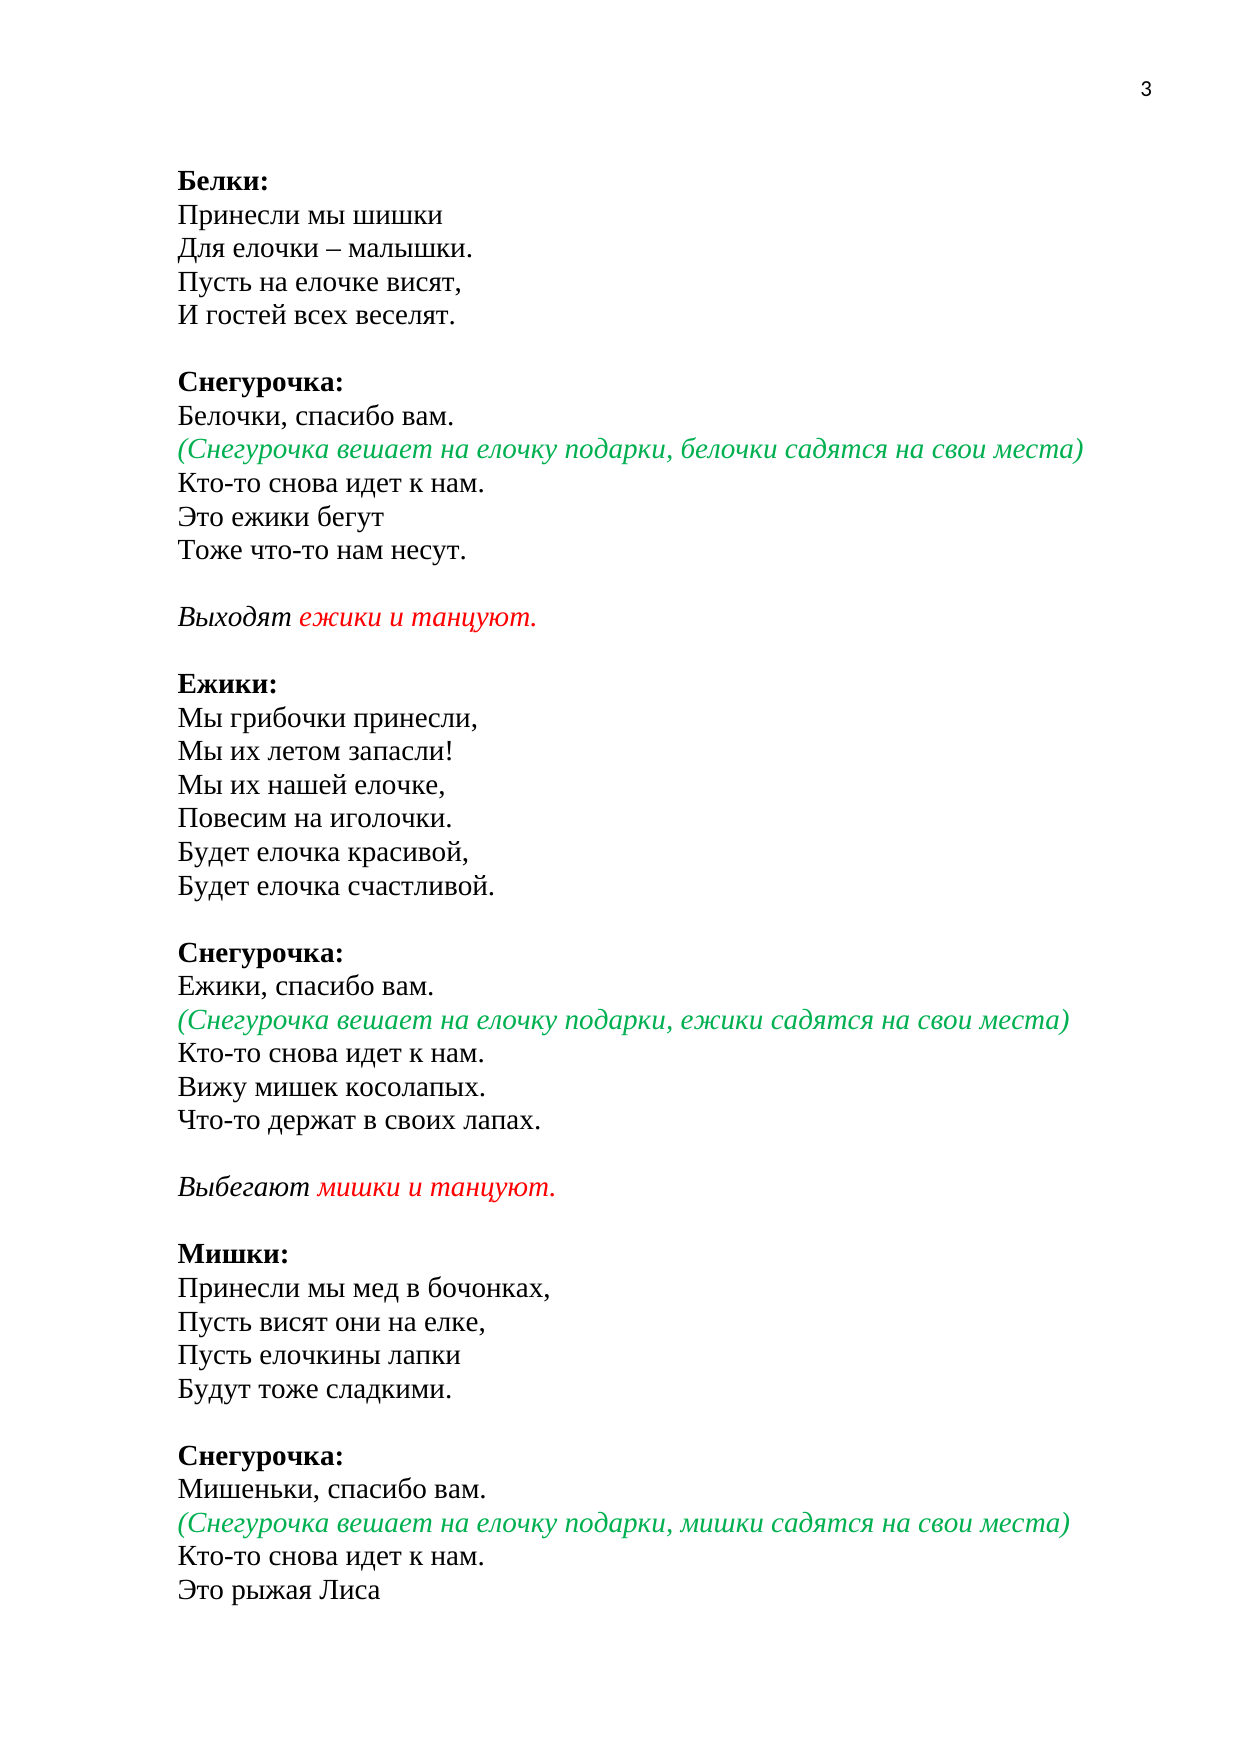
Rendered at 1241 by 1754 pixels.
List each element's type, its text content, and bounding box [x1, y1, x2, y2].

text Ежики: [177, 666, 1152, 700]
text Это рыжая Лиса [177, 1572, 1152, 1606]
text Выходят ежики и танцуют. [177, 599, 1152, 633]
text Мишеньки, спасибо вам. [177, 1471, 1152, 1505]
text Ежики, спасибо вам. [177, 968, 1152, 1002]
text Выбегают мишки и танцуют. [177, 1169, 1152, 1203]
text Мы их летом запасли! [177, 733, 1152, 767]
text Белочки, спасибо вам. [177, 398, 1152, 432]
text И гостей всех веселят. [177, 297, 1152, 331]
text Принесли мы мед в бочонках, [177, 1270, 1152, 1304]
text Кто-то снова идет к нам. [177, 1538, 1152, 1572]
text Будет елочка красивой, [177, 834, 1152, 868]
text Будет елочка счастливой. [177, 868, 1152, 901]
text Это ежики бегут [177, 499, 1152, 532]
text Белки: [177, 163, 1152, 197]
text (Снегурочка вешает на елочку подарки, белочки садятся на свои места) [177, 432, 1152, 465]
text Пусть елочкины лапки [177, 1337, 1152, 1371]
text Тоже что-то нам несут. [177, 532, 1152, 566]
text Мишки: [177, 1237, 1152, 1270]
text Вижу мишек косолапых. [177, 1069, 1152, 1102]
text Что-то держат в своих лапах. [177, 1102, 1152, 1136]
text (Снегурочка вешает на елочку подарки, ежики садятся на свои места) [177, 1002, 1152, 1035]
text Кто-то снова идет к нам. [177, 1035, 1152, 1069]
text Пусть висят они на елке, [177, 1304, 1152, 1337]
text Снегурочка: [177, 1438, 1152, 1471]
text Повесим на иголочки. [177, 801, 1152, 834]
text (Снегурочка вешает на елочку подарки, мишки садятся на свои места) [177, 1505, 1152, 1538]
text Кто-то снова идет к нам. [177, 465, 1152, 499]
text Мы их нашей елочке, [177, 767, 1152, 801]
text Будут тоже сладкими. [177, 1371, 1152, 1404]
text Снегурочка: [177, 935, 1152, 968]
text Принесли мы шишки [177, 197, 1152, 230]
text Снегурочка: [177, 364, 1152, 398]
text Для елочки – малышки. [177, 230, 1152, 264]
text Мы грибочки принесли, [177, 700, 1152, 733]
text Пусть на елочке висят, [177, 264, 1152, 297]
